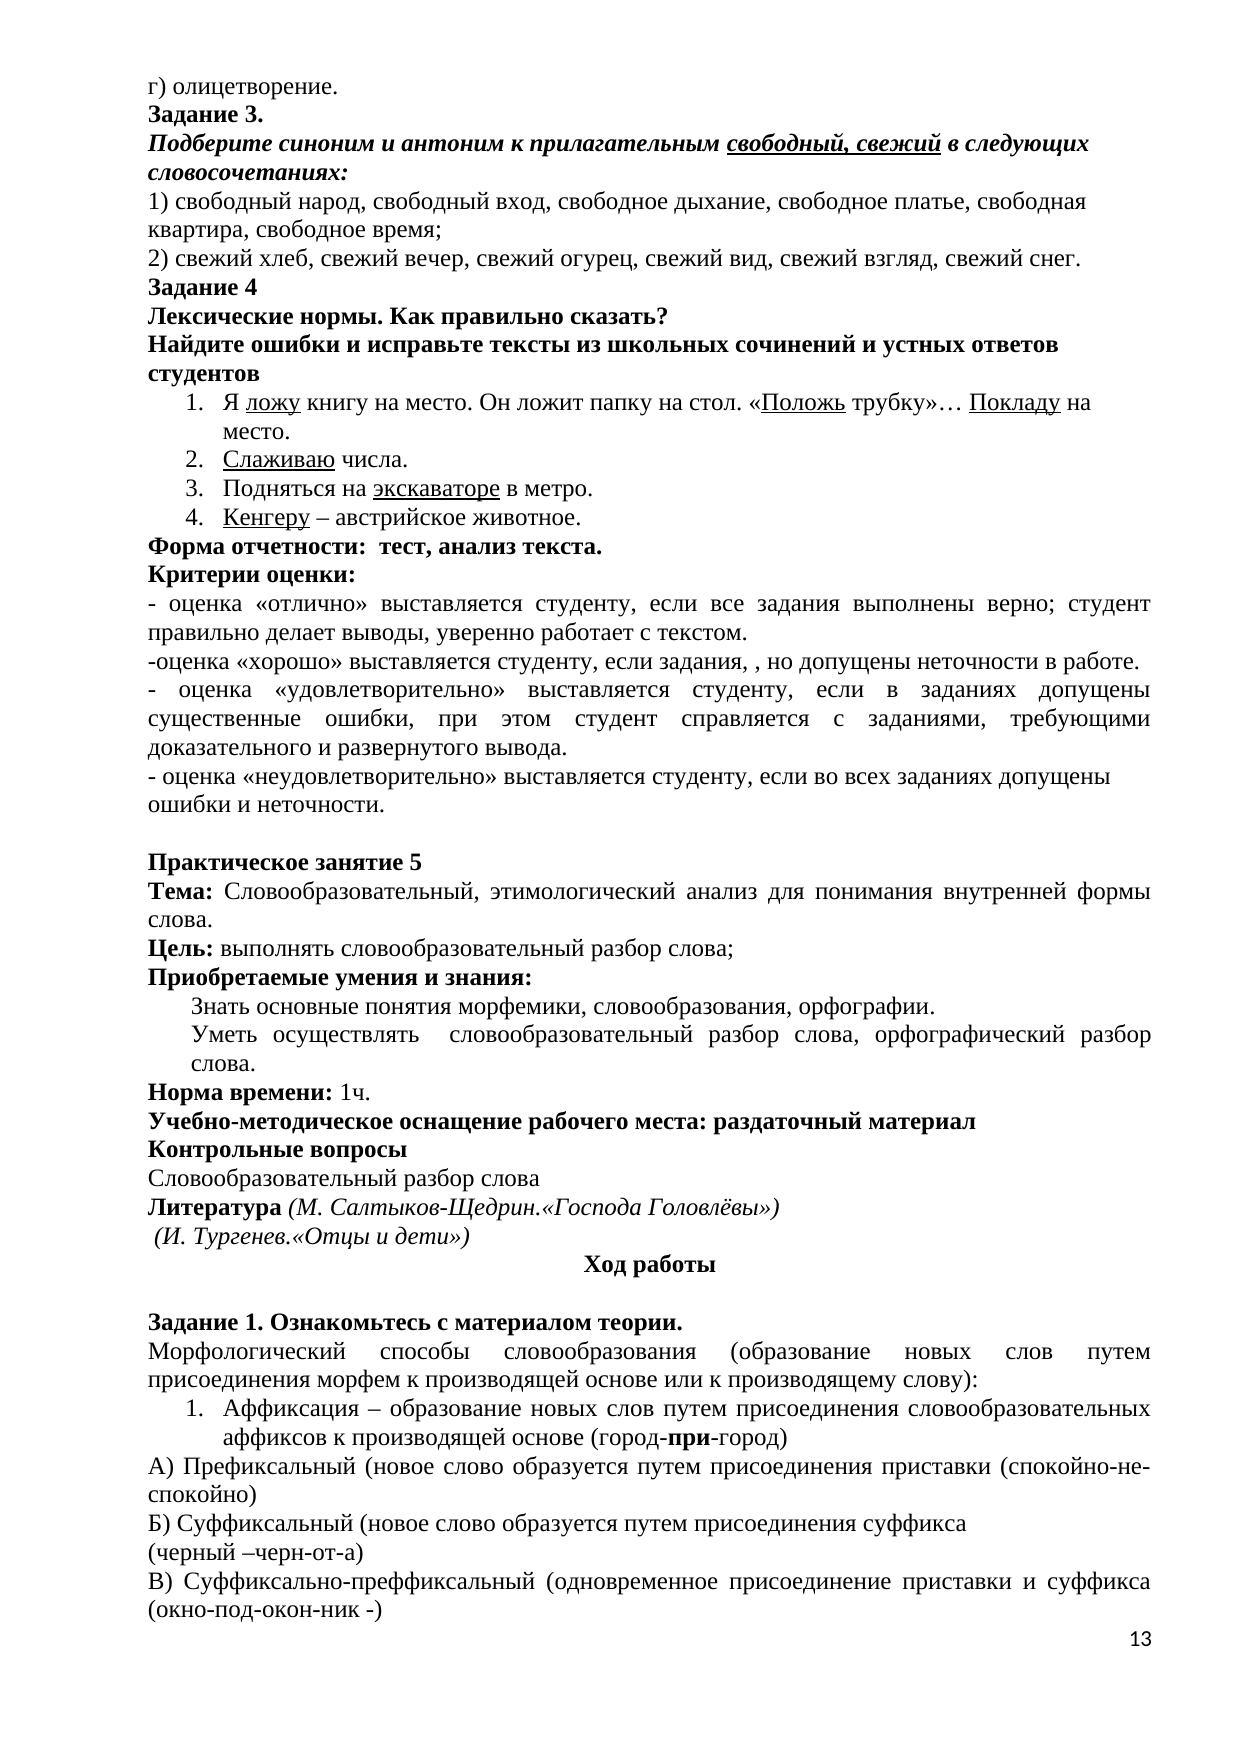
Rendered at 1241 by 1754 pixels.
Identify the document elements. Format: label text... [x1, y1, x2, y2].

text Учебно-методическое оснащение рабочего места: раздаточный материал [148, 1106, 1152, 1134]
list Кенгеру – австрийское животное. [185, 502, 1152, 531]
text г) олицетворение. [148, 71, 1152, 99]
list Я ложу книгу на место. Он ложит папку на стол. «Положь трубку»… Покладу на место. [185, 387, 1152, 444]
text Норма времени: 1ч. [148, 1077, 1152, 1106]
text - оценка «отлично» выставляется студенту, если все задания выполнены верно; студент правильно делает выводы, уверенно работает с текстом. [148, 588, 1152, 646]
text Подберите синоним и антоним к прилагательным свободный, свежий в следующих словосочетаниях: [148, 128, 1152, 186]
text (черный –черн-от-а) [148, 1537, 1152, 1566]
text 1) свободный народ, свободный вход, свободное дыхание, свободное платье, свободная квартира, свободное время; [148, 186, 1152, 243]
text Б) Суффиксальный (новое слово образуется путем присоединения суффикса [148, 1508, 1152, 1537]
text Задание 1. Ознакомьтесь с материалом теории. [148, 1307, 1152, 1336]
list Подняться на экскаваторе в метро. [185, 473, 1152, 502]
text - оценка «неудовлетворительно» выставляется студенту, если во всех заданиях допущены ошибки и неточности. [148, 761, 1152, 818]
text А) Префиксальный (новое слово образуется путем присоединения приставки (спокойно-не-спокойно) [148, 1451, 1152, 1508]
text В) Суффиксально-преффиксальный (одновременное присоединение приставки и суффикса (окно-под-окон-ник -) [148, 1566, 1152, 1623]
text Задание 4 [148, 272, 1152, 301]
text Задание 3. [148, 99, 1152, 128]
text Контрольные вопросы [148, 1134, 1152, 1163]
text Морфологический способы словообразования (образование новых слов путем присоединения морфем к производящей основе или к производящему слову): [148, 1336, 1152, 1393]
text 2) свежий хлеб, свежий вечер, свежий огурец, свежий вид, свежий взгляд, свежий снег. [148, 243, 1152, 272]
text Ход работы [148, 1249, 1152, 1278]
text Уметь осуществлять словообразовательный разбор слова, орфографический разбор слова. [191, 1019, 1152, 1077]
text Знать основные понятия морфемики, словообразования, орфографии. [191, 991, 1152, 1019]
list Аффиксация – образование новых слов путем присоединения словообразовательных аффиксов к производящей основе (город-при-город) [185, 1393, 1152, 1451]
text Тема: Словообразовательный, этимологический анализ для понимания внутренней формы слова. [148, 876, 1152, 933]
text Найдите ошибки и исправьте тексты из школьных сочинений и устных ответов студентов [148, 329, 1152, 387]
list Слаживаю числа. [185, 444, 1152, 473]
text Форма отчетности: тест, анализ текста. [148, 531, 1152, 559]
text Практическое занятие 5 [148, 847, 1152, 876]
text Приобретаемые умения и знания: [148, 962, 1152, 991]
text Цель: выполнять словообразовательный разбор слова; [148, 933, 1152, 962]
text Лексические нормы. Как правильно сказать? [148, 301, 1152, 329]
text Литература (М. Салтыков-Щедрин.«Господа Головлёвы») [148, 1192, 1152, 1221]
text (И. Тургенев.«Отцы и дети») [148, 1221, 1152, 1249]
text -оценка «хорошо» выставляется студенту, если задания, , но допущены неточности в работе. [148, 646, 1152, 674]
text - оценка «удовлетворительно» выставляется студенту, если в заданиях допущены существенные ошибки, при этом студент справляется с заданиями, требующими доказательного и развернутого вывода. [148, 674, 1152, 761]
text Словообразовательный разбор слова [148, 1163, 1152, 1192]
text Критерии оценки: [148, 559, 1152, 588]
